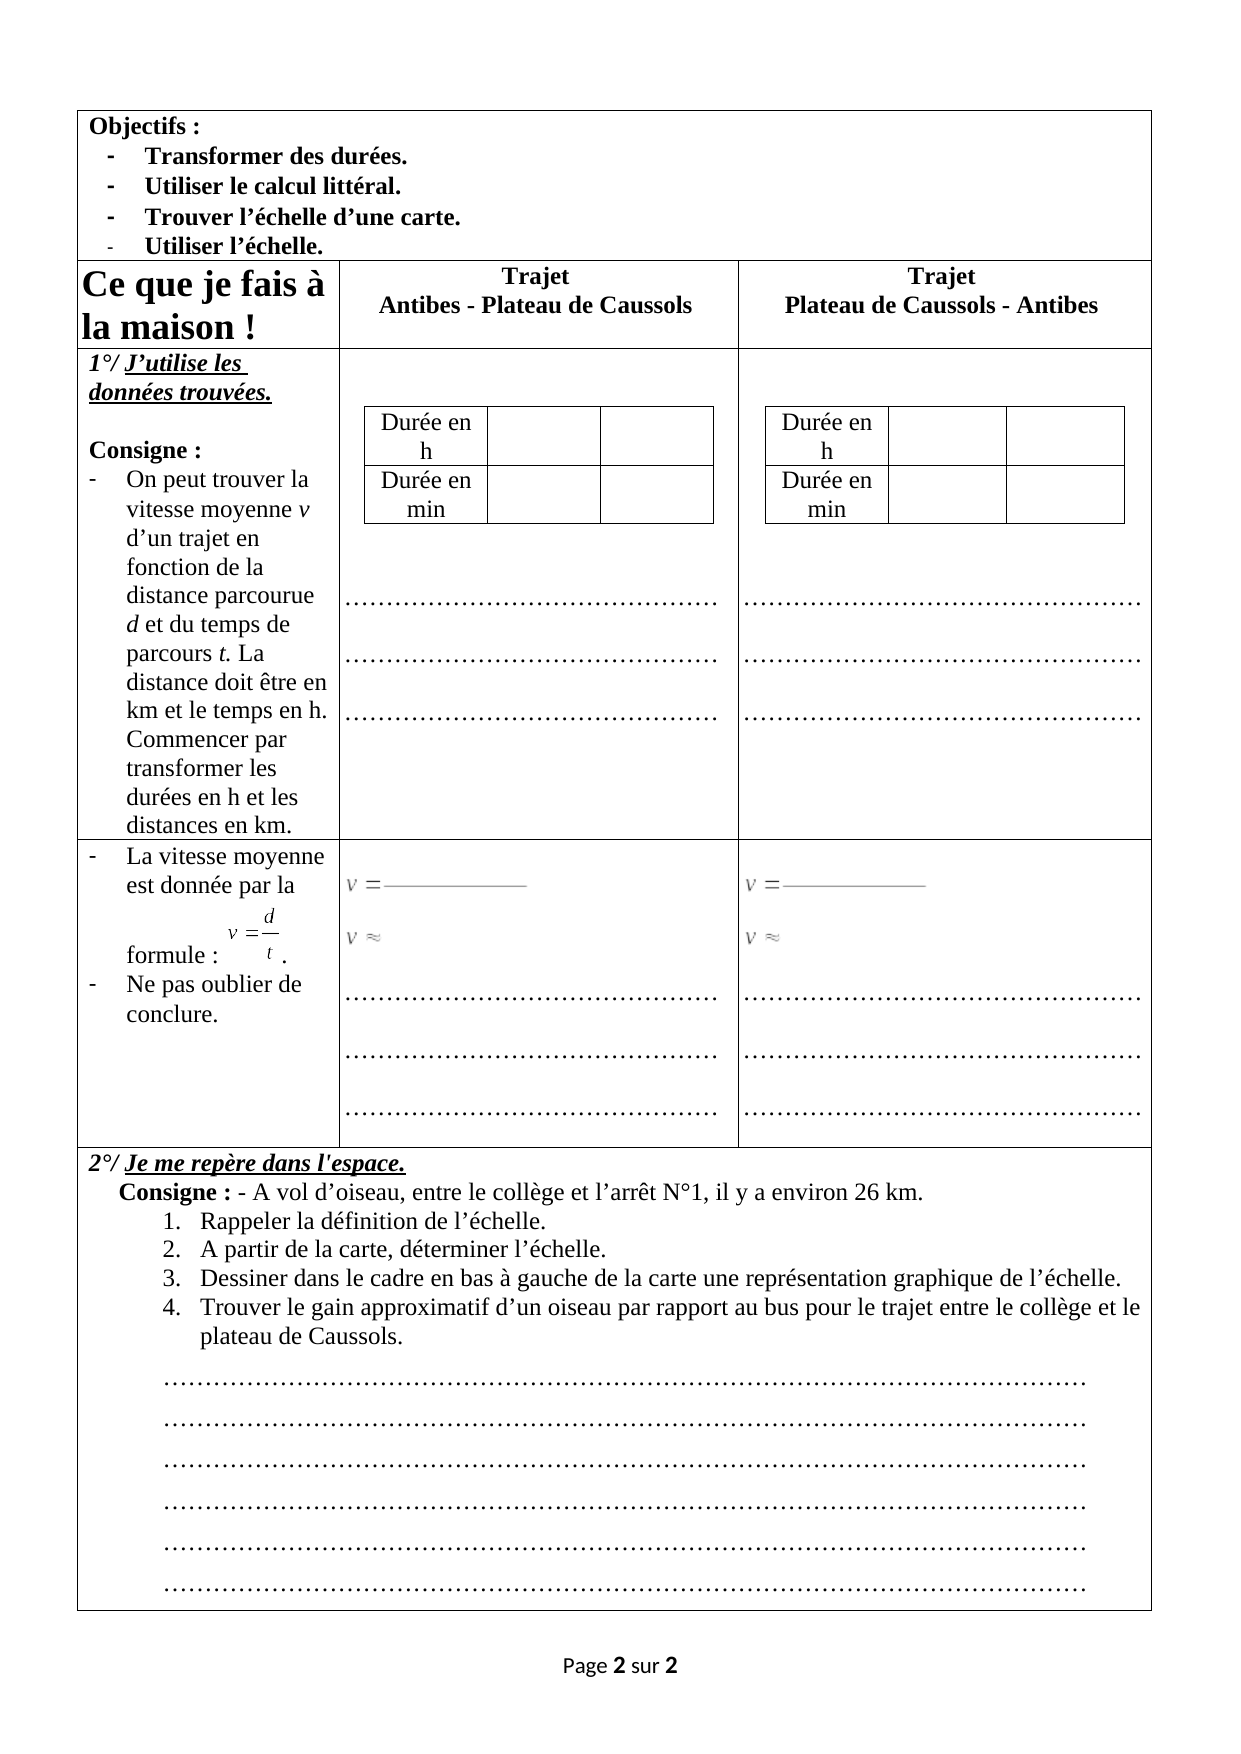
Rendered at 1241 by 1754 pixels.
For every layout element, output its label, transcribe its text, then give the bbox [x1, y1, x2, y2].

table_cell ……………………………………… ……………………………………… ……………………………………… [340, 349, 738, 839]
table_cell ………………………………………… ………………………………………… ………………………………………… [739, 349, 1151, 839]
table_cell ……………………………………………………………………………………………………………………… [340, 840, 738, 1147]
table_cell ……………………………………………………………………………………………………………………………… [739, 840, 1151, 1147]
table_cell La vitesse moyenne est donnée par la formule : . Ne pas oublier de conclure. [78, 840, 339, 1147]
table_cell Trajet Plateau de Caussols - Antibes [739, 261, 1151, 347]
table_cell 2°/ Je me repère dans l'espace. Consigne : - A vol d’oiseau, entre le collège et l’arrêt N°1, il y a environ 26 km. Rappeler la définition de l’échelle. A partir de la carte, déterminer l’échelle. Dessiner dans le cadre en bas à gauche de la carte une représentation graphique de l’échelle. Trouver le gain approximatif d’un oiseau par rapport au bus pour le trajet entre le collège et le plateau de Caussols. ………………………………………………………………………………………………… ………………………………………………………………………………………………… ………………………………………………………………………………………………… ………………………………………………………………………………………………… ………………………………………………………………………………………………… ………………………………………………………………………………………………… [78, 1148, 1151, 1609]
table_cell 1°/ J’utilise les données trouvées. Consigne : On peut trouver la vitesse moyenne v d’un trajet en fonction de la distance parcourue d et du temps de parcours t. La distance doit être en km et le temps en h. Commencer par transformer les durées en h et les distances en km. [78, 349, 339, 839]
table_header Objectifs : Transformer des durées. Utiliser le calcul littéral. Trouver l’échelle d’une carte. Utiliser l’échelle. [78, 111, 1151, 260]
table_cell Trajet Antibes - Plateau de Caussols [340, 261, 738, 347]
table_cell Ce que je fais à la maison ! [78, 261, 339, 347]
